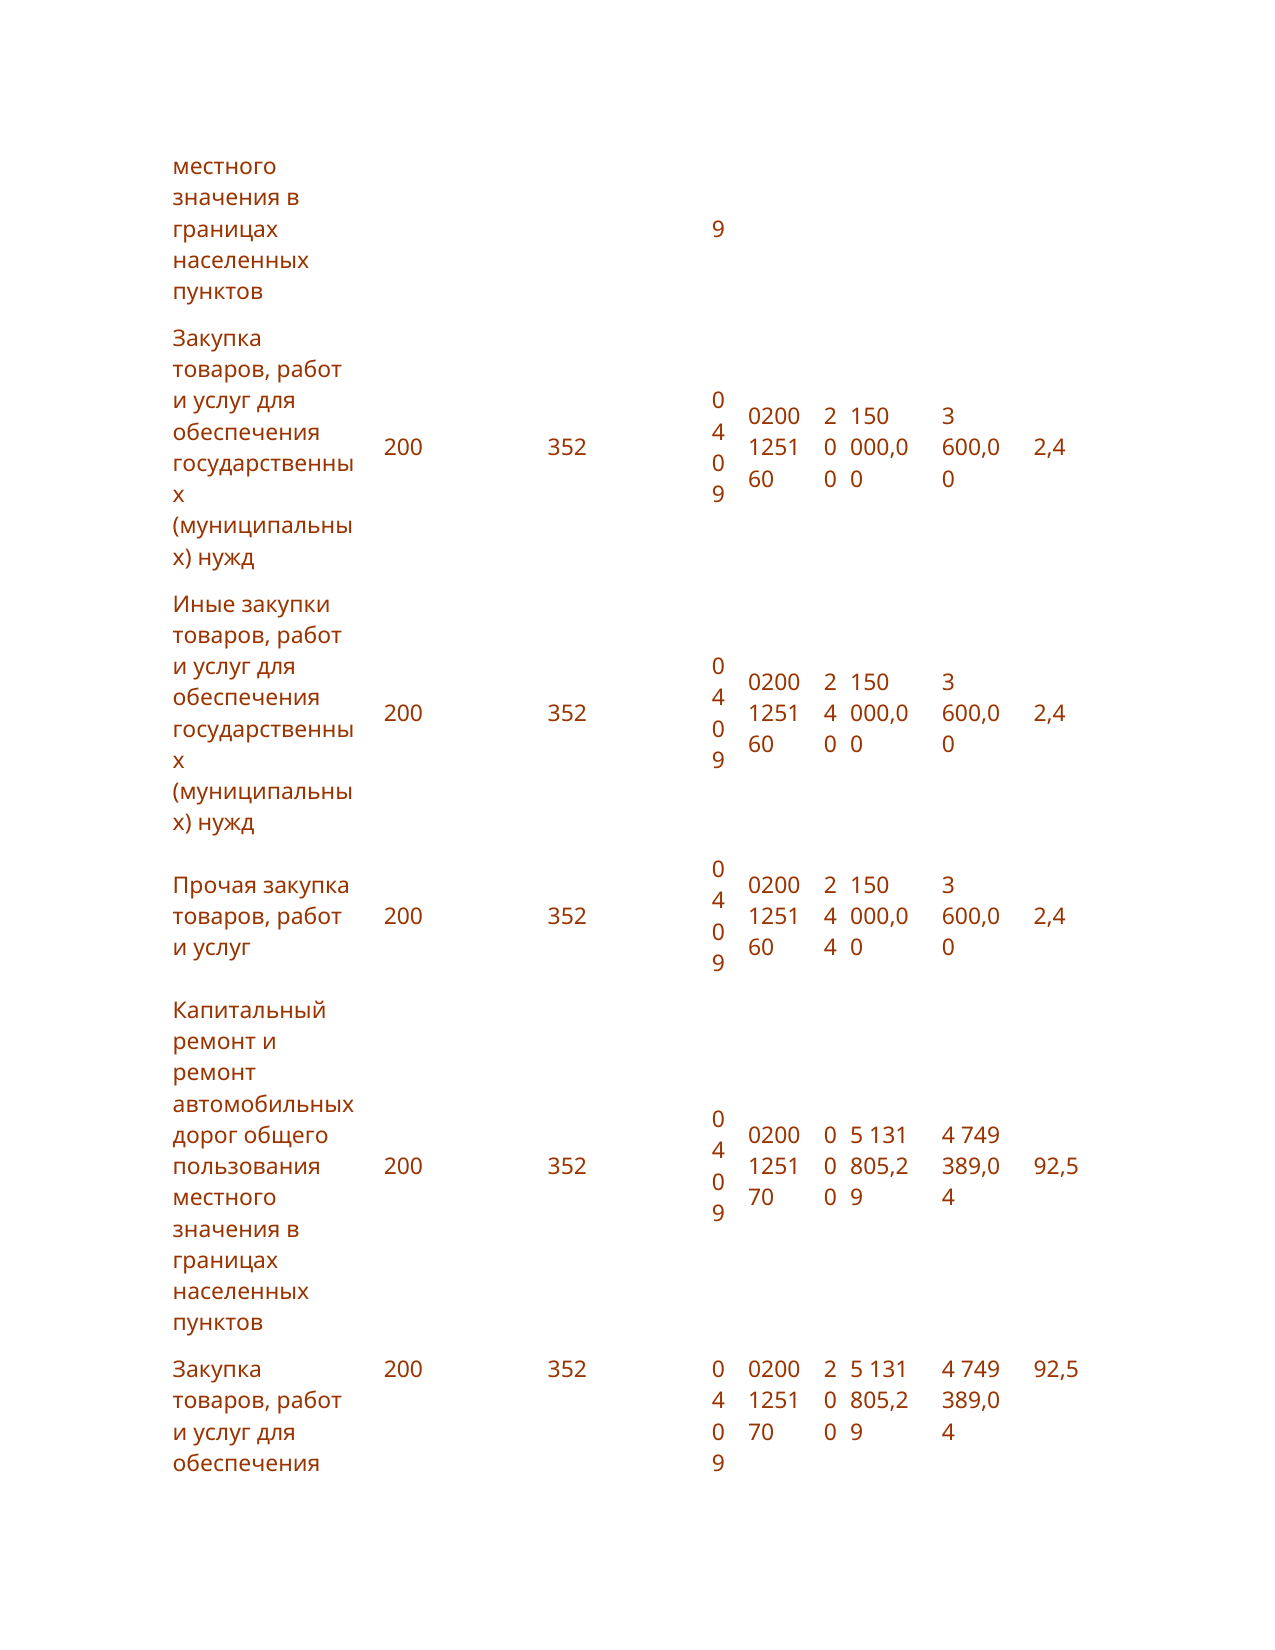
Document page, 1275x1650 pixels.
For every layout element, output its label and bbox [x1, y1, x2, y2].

table_cell [150, 150, 1125, 1494]
